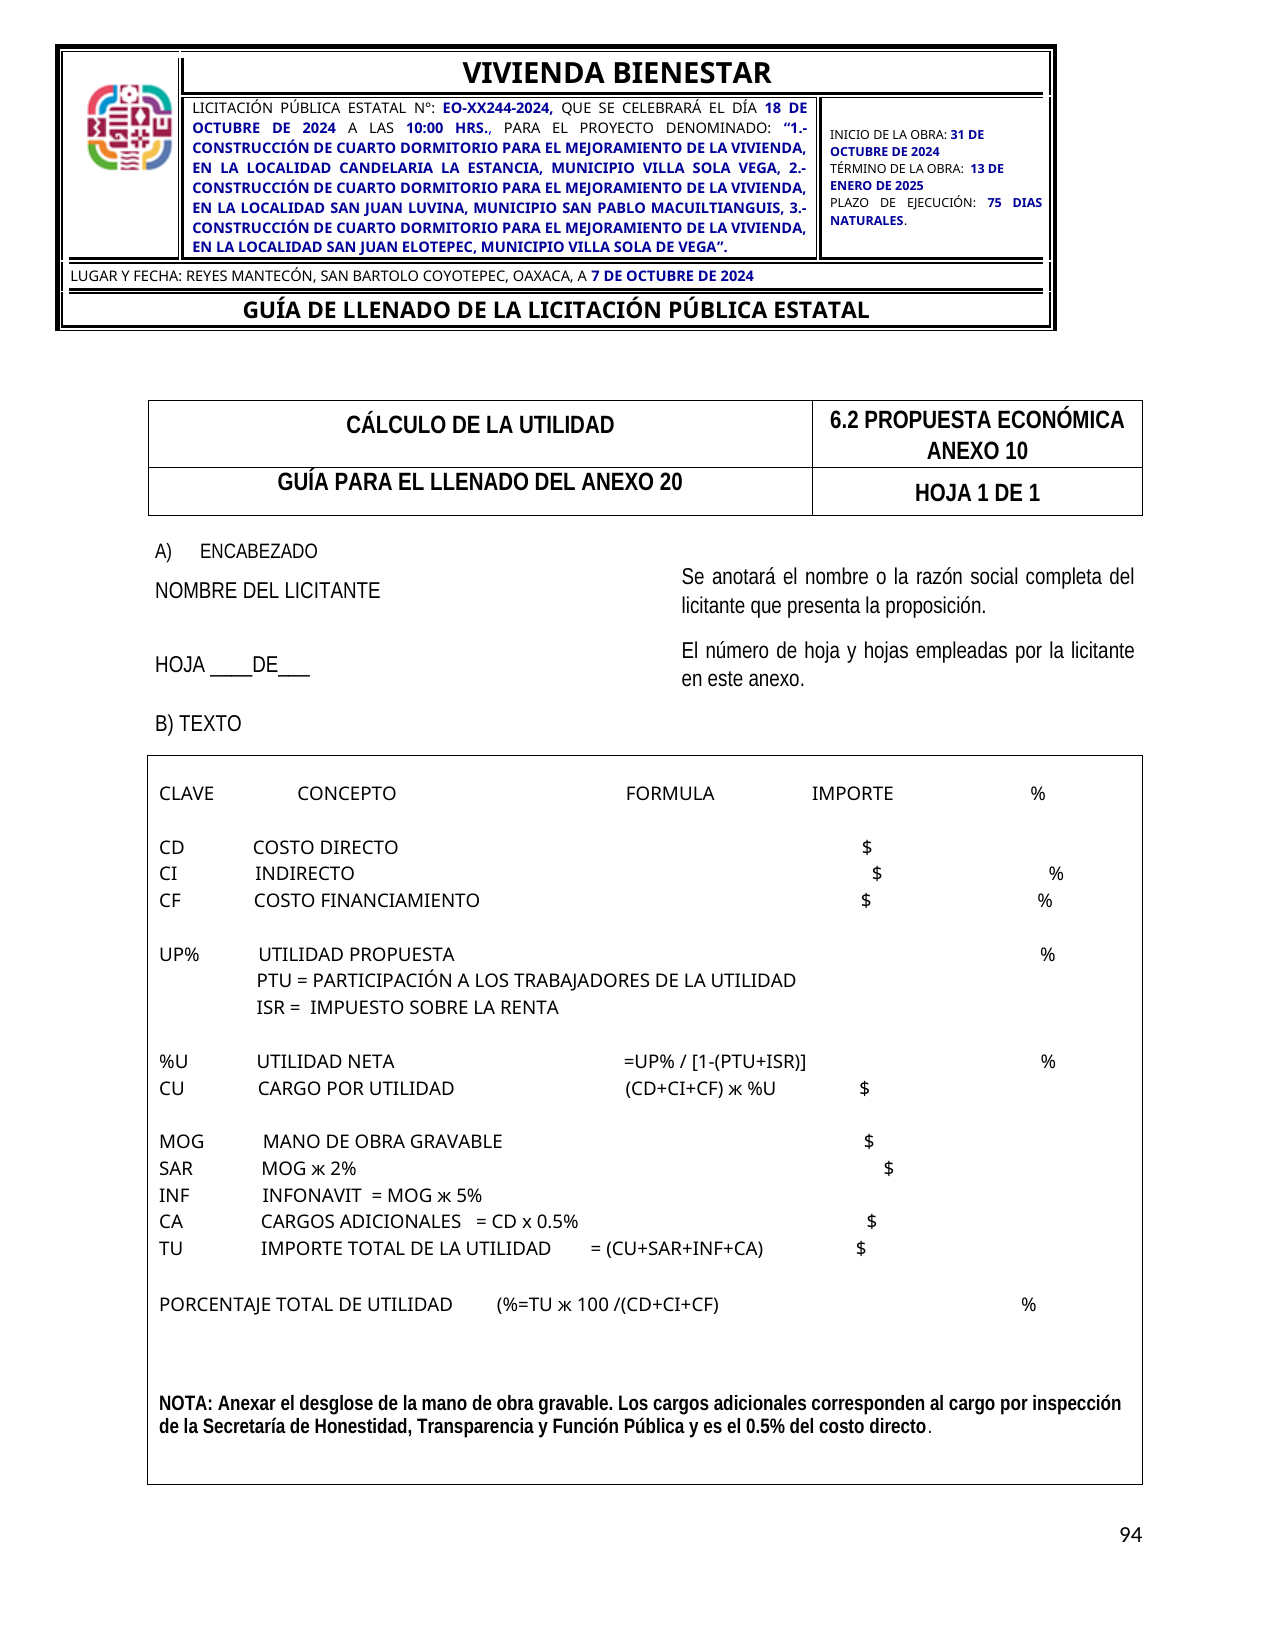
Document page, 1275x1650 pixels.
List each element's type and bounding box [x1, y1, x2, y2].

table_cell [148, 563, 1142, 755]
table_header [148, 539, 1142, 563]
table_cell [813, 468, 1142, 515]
picture [179, 76, 183, 176]
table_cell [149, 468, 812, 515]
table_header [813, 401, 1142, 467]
picture [76, 76, 178, 176]
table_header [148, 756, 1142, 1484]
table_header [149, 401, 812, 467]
